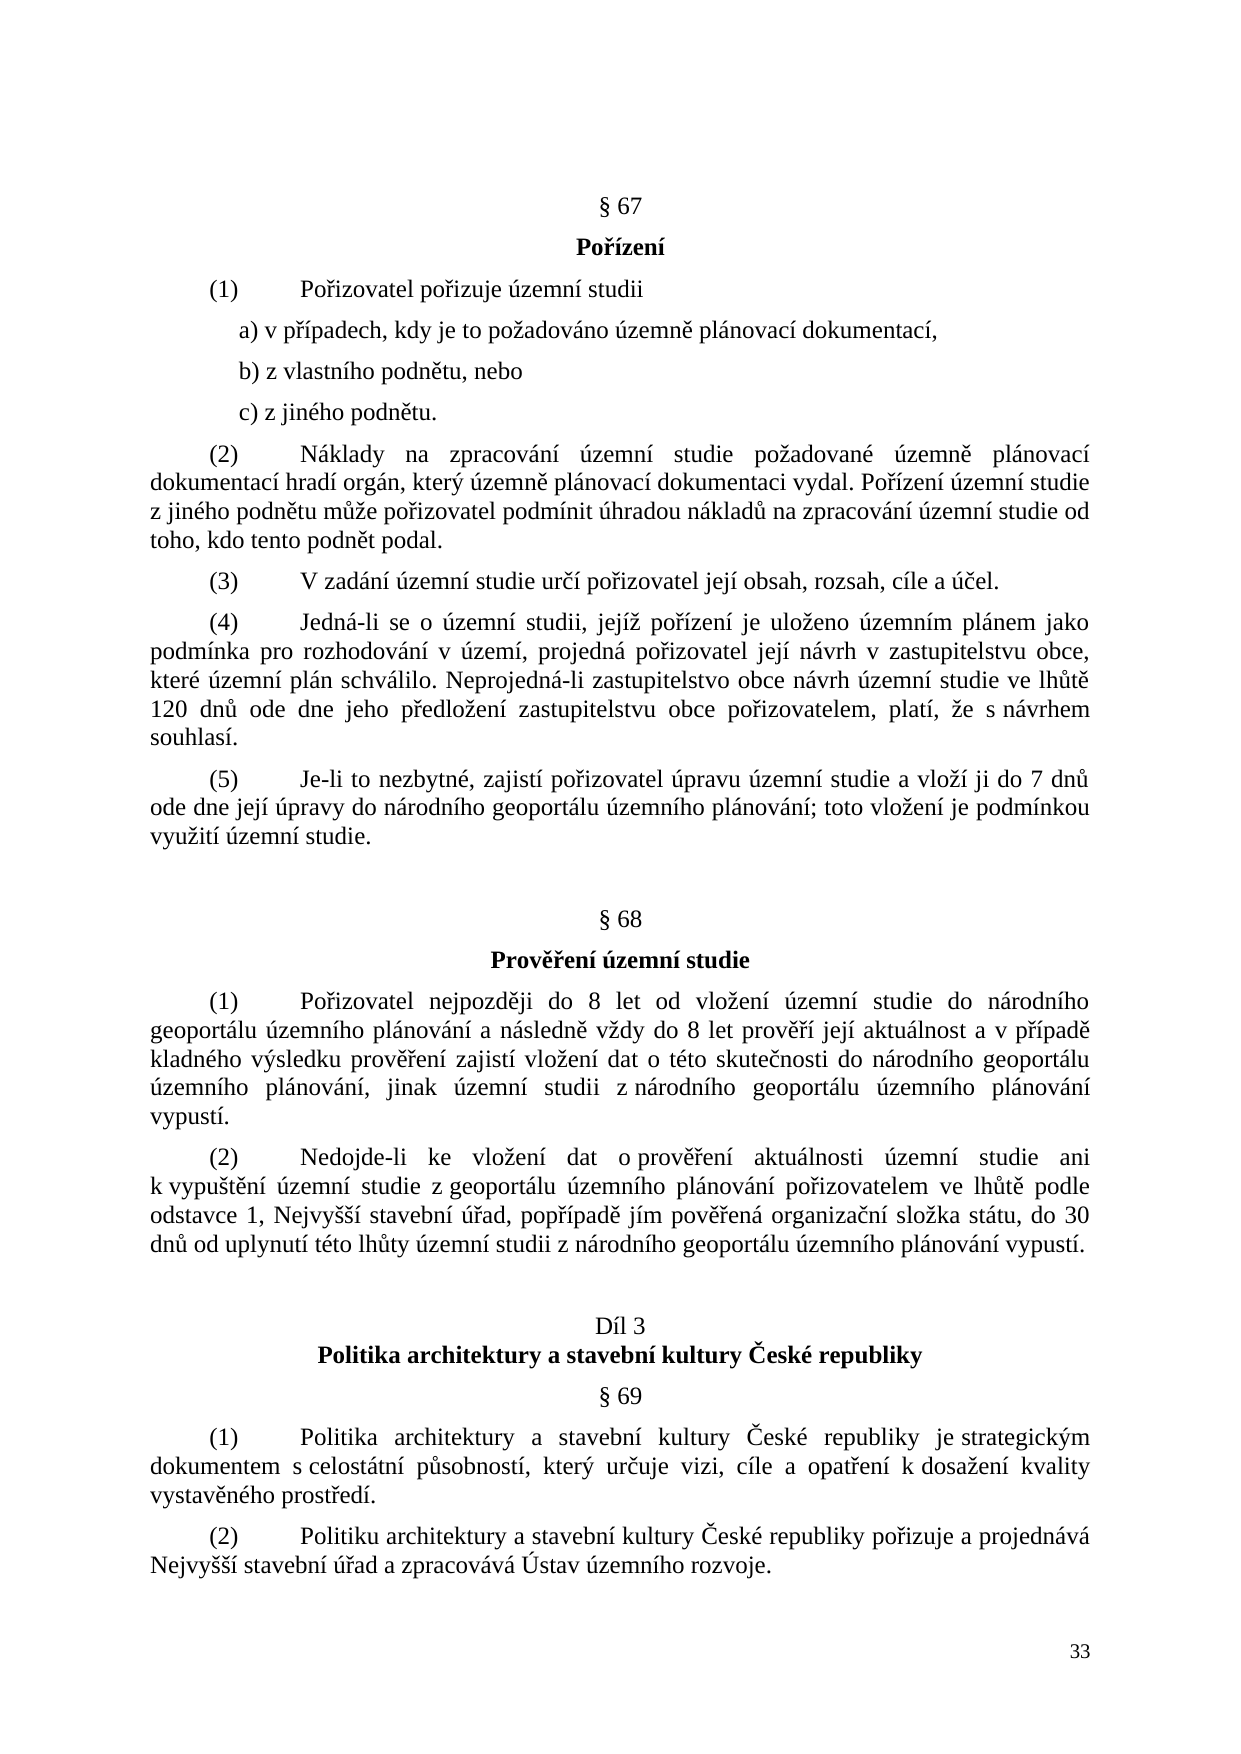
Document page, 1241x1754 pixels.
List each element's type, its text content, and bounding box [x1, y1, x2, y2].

text (5) Je-li to nezbytné, zajistí pořizovatel úpravu územní studie a vloží ji do 7 dnů ode dne její úpravy do národního geoportálu územního plánování; toto vložení je podmínkou využití územní studie. [150, 764, 1090, 850]
text (4) Jedná-li se o územní studii, jejíž pořízení je uloženo územním plánem jako podmínka pro rozhodování v území, projedná pořizovatel její návrh v zastupitelstvu obce, které územní plán schválilo. Neprojedná-li zastupitelstvo obce návrh územní studie ve lhůtě 120 dnů ode dne jeho předložení zastupitelstvu obce pořizovatelem, platí, že s návrhem souhlasí. [150, 607, 1090, 751]
text a) v případech, kdy je to požadováno územně plánovací dokumentací, [150, 315, 1090, 344]
text Pořízení [150, 232, 1090, 261]
text (2) Politiku architektury a stavební kultury České republiky pořizuje a projednává Nejvyšší stavební úřad a zpracovává Ústav územního rozvoje. [150, 1521, 1090, 1579]
text Prověření územní studie [150, 945, 1090, 974]
text Díl 3 Politika architektury a stavební kultury České republiky [150, 1311, 1090, 1369]
text § 69 [150, 1381, 1090, 1410]
text § 68 [150, 904, 1090, 932]
text (1) Pořizovatel nejpozději do 8 let od vložení územní studie do národního geoportálu územního plánování a následně vždy do 8 let prověří její aktuálnost a v případě kladného výsledku prověření zajistí vložení dat o této skutečnosti do národního geoportálu územního plánování, jinak územní studii z národního geoportálu územního plánování vypustí. [150, 986, 1090, 1130]
text (2) Nedojde-li ke vložení dat o prověření aktuálnosti územní studie ani k vypuštění územní studie z geoportálu územního plánování pořizovatelem ve lhůtě podle odstavce 1, Nejvyšší stavební úřad, popřípadě jím pověřená organizační složka státu, do 30 dnů od uplynutí této lhůty územní studii z národního geoportálu územního plánování vypustí. [150, 1142, 1090, 1257]
text (2) Náklady na zpracování územní studie požadované územně plánovací dokumentací hradí orgán, který územně plánovací dokumentaci vydal. Pořízení územní studie z jiného podnětu může pořizovatel podmínit úhradou nákladů na zpracování územní studie od toho, kdo tento podnět podal. [150, 439, 1090, 554]
text (3) V zadání územní studie určí pořizovatel její obsah, rozsah, cíle a účel. [150, 566, 1090, 595]
text b) z vlastního podnětu, nebo [150, 356, 1090, 385]
text § 67 [150, 191, 1090, 220]
text (1) Pořizovatel pořizuje územní studii [150, 274, 1090, 302]
text (1) Politika architektury a stavební kultury České republiky je strategickým dokumentem s celostátní působností, který určuje vizi, cíle a opatření k dosažení kvality vystavěného prostředí. [150, 1422, 1090, 1509]
text c) z jiného podnětu. [150, 397, 1090, 426]
